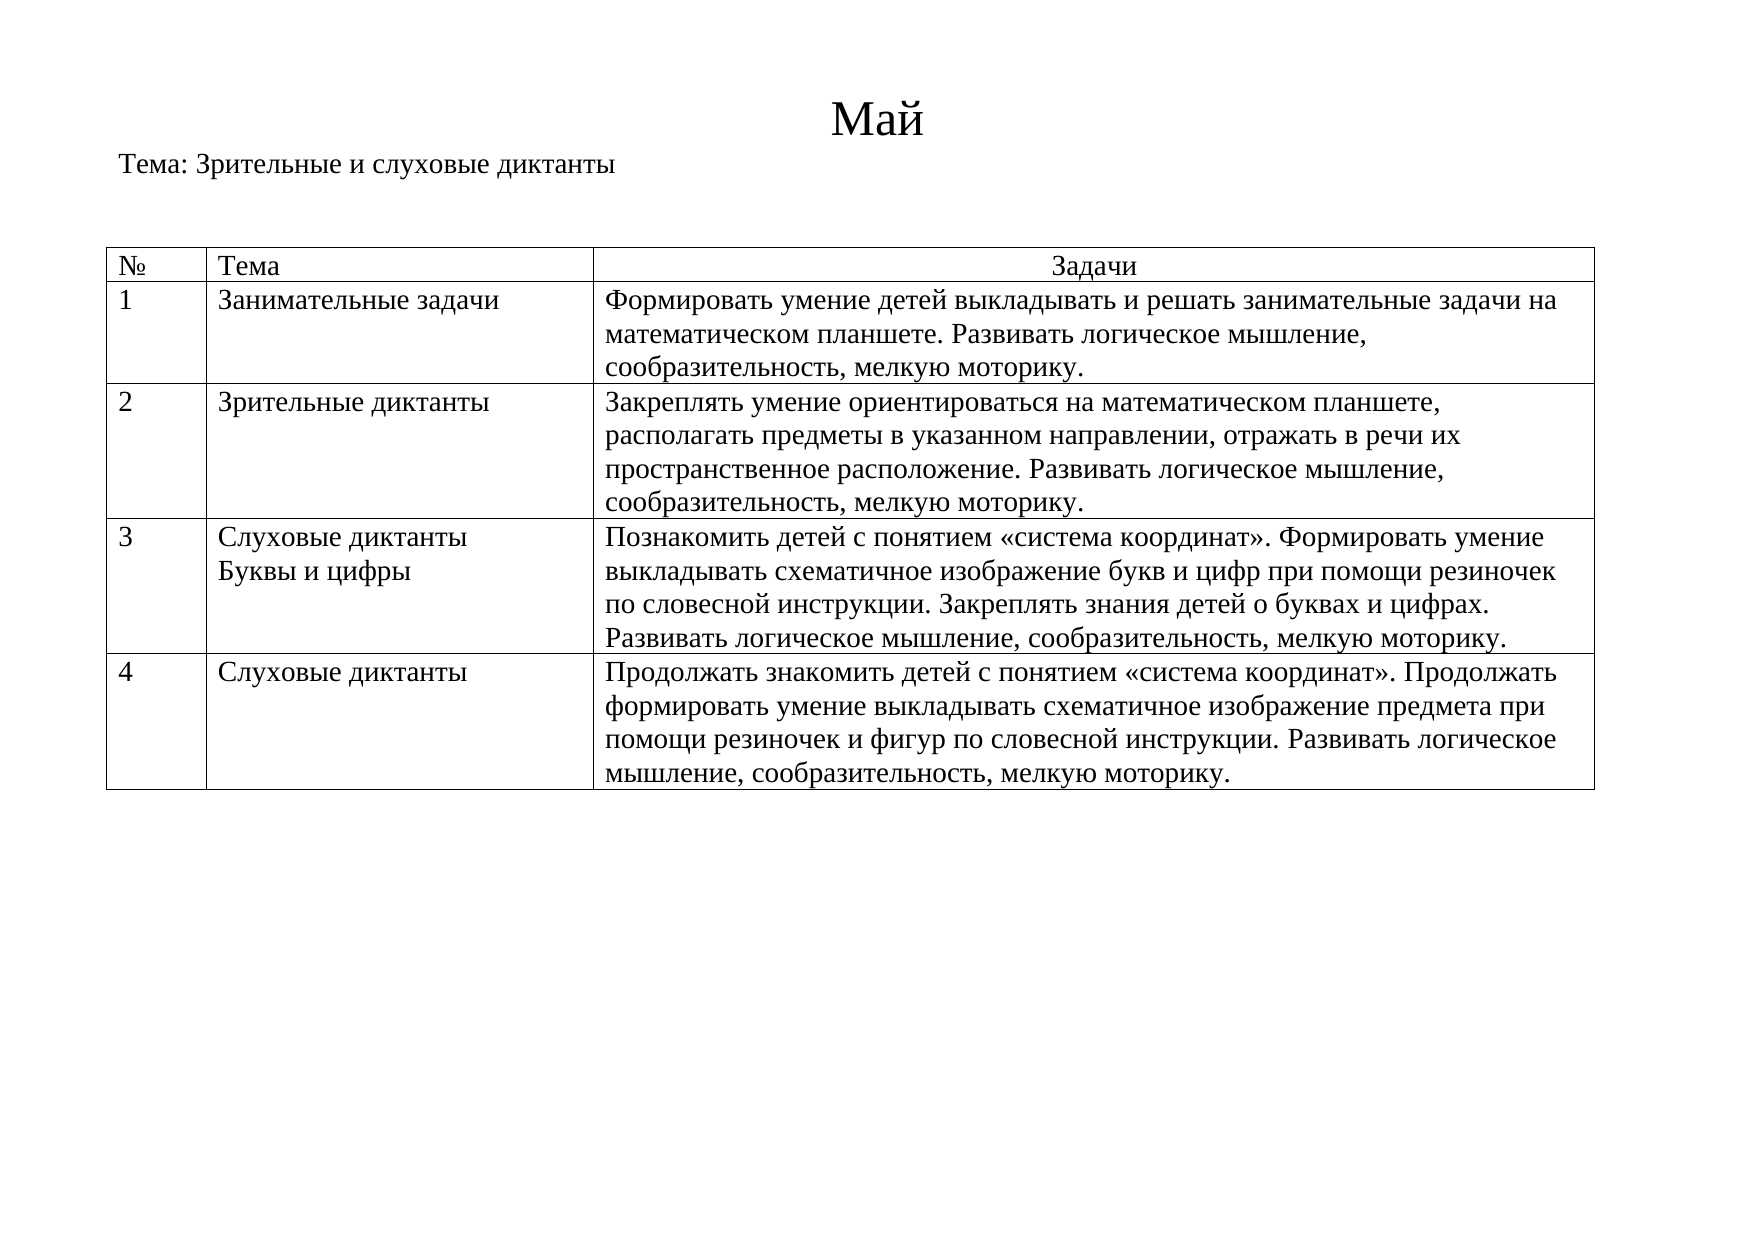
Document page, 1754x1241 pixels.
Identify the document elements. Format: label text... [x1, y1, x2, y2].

table_cell 1 [107, 282, 206, 383]
table_cell Занимательные задачи [207, 282, 593, 383]
table_cell 4 [107, 654, 206, 788]
table_cell Закреплять умение ориентироваться на математическом планшете, располагать предметы в указанном направлении, отражать в речи их пространственное расположение. Развивать логическое мышление, сообразительность, мелкую моторику. [594, 384, 1594, 518]
table_cell Зрительные диктанты [207, 384, 593, 518]
table_header Задачи [594, 248, 1594, 281]
table_cell Формировать умение детей выкладывать и решать занимательные задачи на математическом планшете. Развивать логическое мышление, сообразительность, мелкую моторику. [594, 282, 1594, 383]
table_cell Слуховые диктанты Буквы и цифры [207, 519, 593, 653]
table_cell 2 [107, 384, 206, 518]
text Май [118, 88, 1636, 146]
table_cell Продолжать знакомить детей с понятием «система координат». Продолжать формировать умение выкладывать схематичное изображение предмета при помощи резиночек и фигур по словесной инструкции. Развивать логическое мышление, сообразительность, мелкую моторику. [594, 654, 1594, 788]
table_cell Слуховые диктанты [207, 654, 593, 788]
table_cell Познакомить детей с понятием «система координат». Формировать умение выкладывать схематичное изображение букв и цифр при помощи резиночек по словесной инструкции. Закреплять знания детей о буквах и цифрах. Развивать логическое мышление, сообразительность, мелкую моторику. [594, 519, 1594, 653]
table_header № [107, 248, 206, 281]
text Тема: Зрительные и слуховые диктанты [118, 146, 1636, 179]
table_cell 3 [107, 519, 206, 653]
table_header Тема [207, 248, 593, 281]
